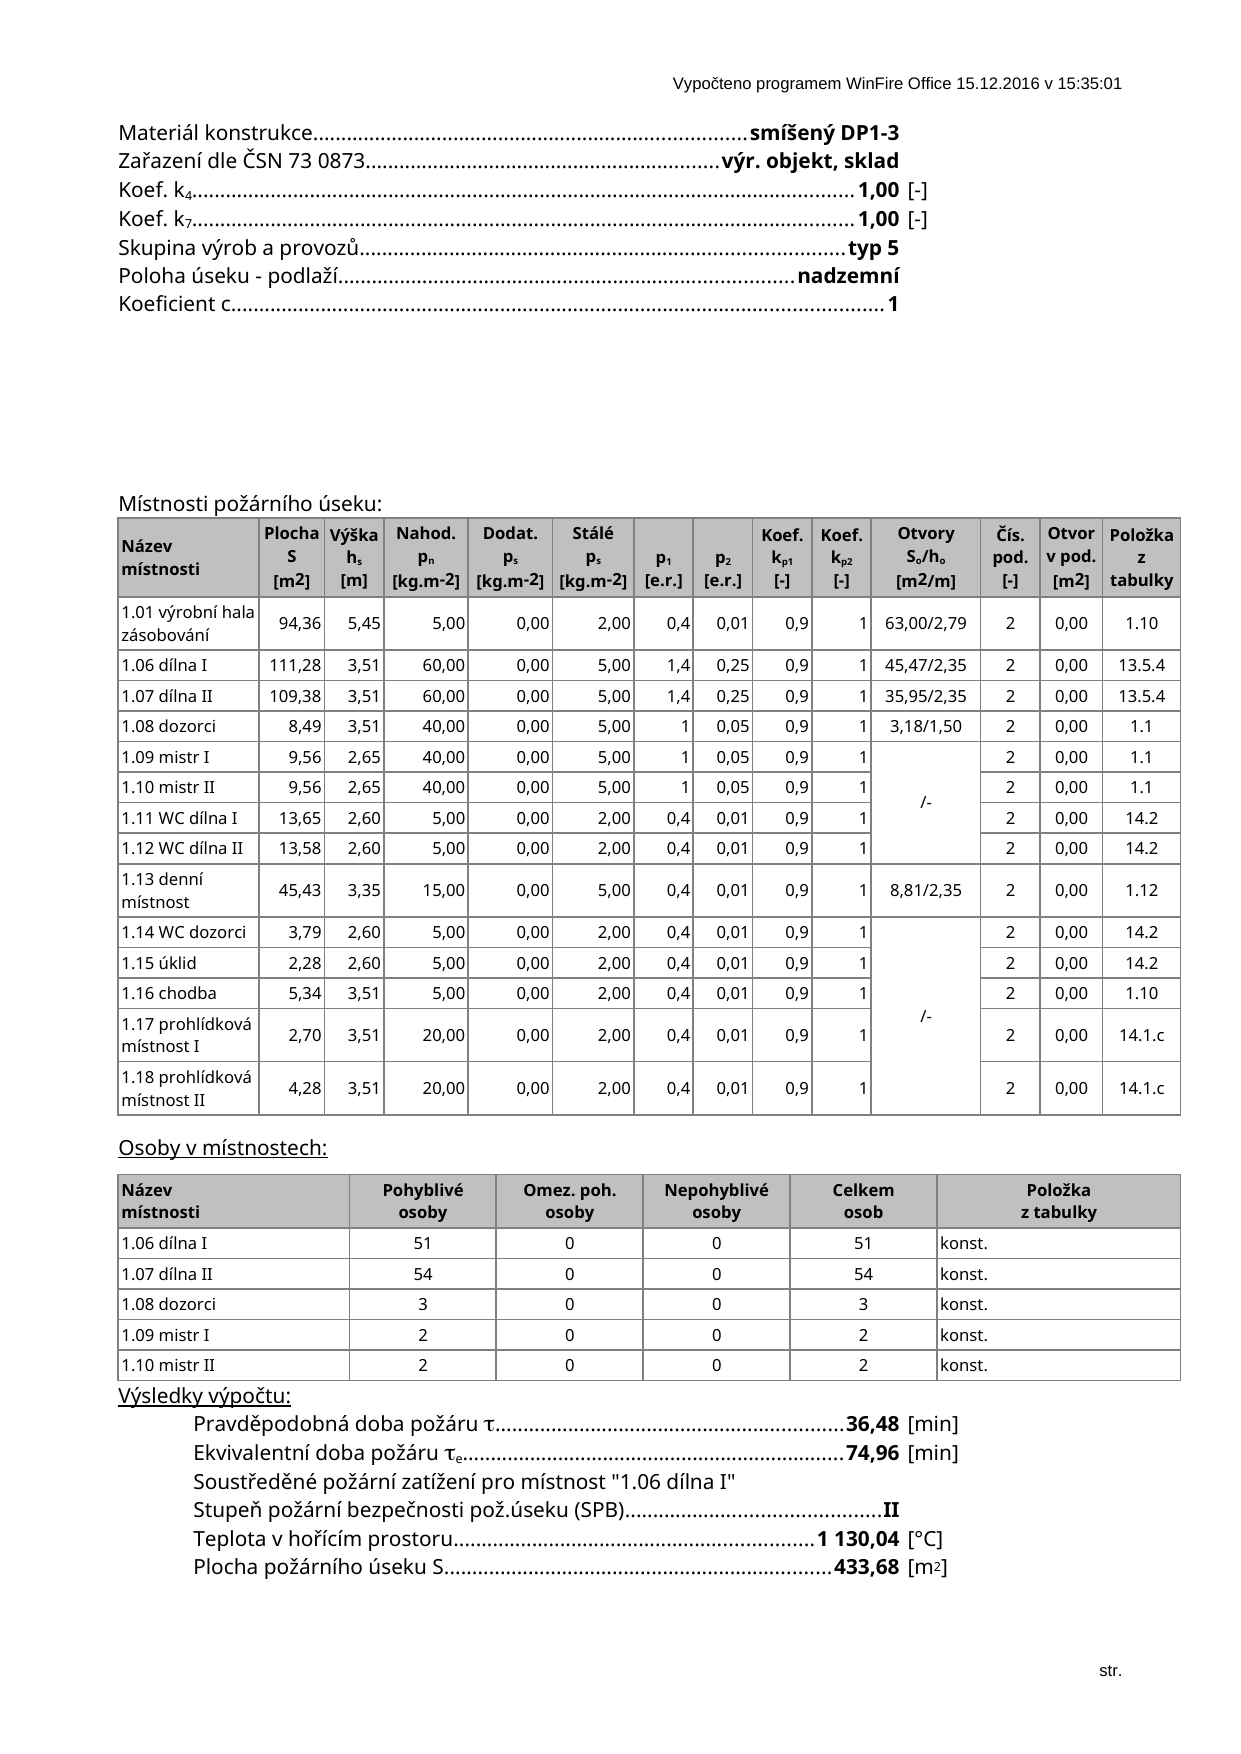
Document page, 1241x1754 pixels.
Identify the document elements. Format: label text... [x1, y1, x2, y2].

table_cell 4,28 [260, 1062, 324, 1114]
table_cell 0,00 [469, 773, 552, 802]
text Ekvivalentní doba požáru e 74,96 [min] [193, 1438, 1122, 1467]
table_cell 2,00 [553, 979, 633, 1008]
table_cell 0,00 [1041, 598, 1102, 649]
text Skupina výrob a provozů typ 5 [118, 233, 1122, 261]
table_cell 0,01 [694, 1009, 752, 1061]
table_cell 0,4 [635, 865, 692, 916]
text Soustředěné požární zatížení pro místnost "1.06 dílna I" [193, 1467, 1122, 1495]
table_cell 2 [981, 834, 1039, 863]
table_cell 0,9 [753, 681, 811, 710]
table_cell 0,9 [753, 803, 811, 832]
table_cell 0 [644, 1320, 789, 1349]
table_cell 2 [981, 948, 1039, 977]
table_header Koef. kp1 [-] [753, 519, 811, 596]
table_cell 14.2 [1103, 803, 1180, 832]
table_cell 8,81/2,35 [872, 865, 980, 916]
table_header Položka z tabulky [938, 1175, 1180, 1227]
table_cell 2,60 [325, 948, 383, 977]
text Poloha úseku - podlaží nadzemní [118, 261, 1122, 289]
table_cell 1.12 WC dílna II [119, 834, 258, 863]
table_cell 5,00 [385, 948, 467, 977]
table_cell konst. [938, 1259, 1180, 1288]
table_cell 1.1 [1103, 742, 1180, 771]
table_cell 0 [497, 1290, 642, 1318]
table_cell 0,00 [1041, 979, 1102, 1008]
table_cell 1.17 prohlídková místnost I [119, 1009, 258, 1061]
text Koeficient c 1 [118, 289, 1122, 318]
table_cell 3 [791, 1290, 936, 1318]
table_cell konst. [938, 1351, 1180, 1379]
table_cell 0,9 [753, 598, 811, 649]
table_cell 1,4 [635, 651, 692, 680]
table_cell 51 [350, 1229, 495, 1257]
table_cell 2,65 [325, 742, 383, 771]
table_cell 0,00 [469, 1062, 552, 1114]
table_cell 1.01 výrobní hala zásobování [119, 598, 258, 649]
table_cell 0,9 [753, 865, 811, 916]
table_cell 8,49 [260, 712, 324, 741]
table_cell 0 [644, 1290, 789, 1318]
table_cell 0,00 [1041, 651, 1102, 680]
table_cell 5,00 [385, 979, 467, 1008]
table_cell 1 [813, 1062, 870, 1114]
table_cell 1 [813, 865, 870, 916]
text Teplota v hořícím prostoru 1 130,04 [°C] [193, 1524, 1122, 1552]
table_cell 0,00 [469, 712, 552, 741]
table_cell 1 [635, 712, 692, 741]
table_cell 0,9 [753, 979, 811, 1008]
table_cell 1.1 [1103, 773, 1180, 802]
table_cell 2,00 [553, 948, 633, 977]
table_cell 1 [813, 681, 870, 710]
table_cell 1 [635, 773, 692, 802]
table_cell 40,00 [385, 712, 467, 741]
table_cell 0,9 [753, 834, 811, 863]
table_cell 1.13 denní místnost [119, 865, 258, 916]
table_cell 0,00 [469, 681, 552, 710]
table_cell 1.09 mistr I [119, 742, 258, 771]
table_cell 1.06 dílna I [119, 651, 258, 680]
table_cell 2 [981, 979, 1039, 1008]
table_cell 63,00/2,79 [872, 598, 980, 649]
table_cell 0,00 [1041, 865, 1102, 916]
table_cell 3,51 [325, 1009, 383, 1061]
table_header Omez. poh. osoby [497, 1175, 642, 1227]
table_cell 0,9 [753, 918, 811, 947]
table_cell 0,00 [469, 918, 552, 947]
text Zařazení dle ČSN 73 0873 výr. objekt, sklad [118, 147, 1122, 175]
table_cell 0,01 [694, 834, 752, 863]
table_cell konst. [938, 1229, 1180, 1257]
table_cell 3,51 [325, 712, 383, 741]
table_cell 2,00 [553, 1062, 633, 1114]
table_cell 2,65 [325, 773, 383, 802]
table_cell 5,00 [385, 598, 467, 649]
table_cell 0,00 [469, 979, 552, 1008]
table_cell 40,00 [385, 742, 467, 771]
table_cell 1 [813, 979, 870, 1008]
table_header Otvory So/ho [m2/m] [872, 519, 980, 596]
table_cell 2,60 [325, 803, 383, 832]
table_cell 2,00 [553, 803, 633, 832]
table_cell 1.16 chodba [119, 979, 258, 1008]
table_cell 2 [981, 865, 1039, 916]
table_cell 0,00 [1041, 948, 1102, 977]
text Výsledky výpočtu: [118, 1381, 1122, 1409]
table_header Stálé ps [kg.m-2] [553, 519, 633, 596]
table_cell 0,05 [694, 773, 752, 802]
table_cell 0,01 [694, 865, 752, 916]
table_header Položka z tabulky [1103, 519, 1180, 596]
table_cell 1 [813, 712, 870, 741]
table_cell 1 [813, 742, 870, 771]
table_cell 1 [813, 803, 870, 832]
table_header Čís. pod. [-] [981, 519, 1039, 596]
table_cell 1 [813, 834, 870, 863]
table_cell 60,00 [385, 681, 467, 710]
table_cell 0,4 [635, 803, 692, 832]
table_cell 13,58 [260, 834, 324, 863]
table_cell 0,00 [1041, 773, 1102, 802]
text Osoby v místnostech: [118, 1133, 1122, 1161]
table_cell 1.11 WC dílna I [119, 803, 258, 832]
table_cell 0,00 [469, 803, 552, 832]
table_cell 5,00 [553, 773, 633, 802]
table_cell 5,00 [385, 918, 467, 947]
table_cell 3,51 [325, 1062, 383, 1114]
table_header Otvor v pod. [m2] [1041, 519, 1102, 596]
table_cell 0,00 [469, 834, 552, 863]
table_cell 2,60 [325, 834, 383, 863]
table_cell 0,25 [694, 681, 752, 710]
table_cell 13,65 [260, 803, 324, 832]
text Místnosti požárního úseku: [118, 489, 1122, 517]
table_cell 0,00 [1041, 918, 1102, 947]
table_cell 1 [813, 598, 870, 649]
table_cell 1 [813, 918, 870, 947]
table_cell 5,00 [553, 865, 633, 916]
table_cell 0,4 [635, 1062, 692, 1114]
table_cell 0,01 [694, 1062, 752, 1114]
table_cell 5,45 [325, 598, 383, 649]
table_header Nahod. pn [kg.m-2] [385, 519, 467, 596]
table_cell 15,00 [385, 865, 467, 916]
table_cell 54 [791, 1259, 936, 1288]
table_cell 1 [635, 742, 692, 771]
text Pravděpodobná doba požáru  36,48 [min] [193, 1409, 1122, 1438]
table_cell 20,00 [385, 1009, 467, 1061]
text Materiál konstrukce smíšený DP1-3 [118, 118, 1122, 147]
table_cell 0,00 [1041, 1009, 1102, 1061]
table_cell 9,56 [260, 742, 324, 771]
table_cell 0,00 [1041, 742, 1102, 771]
table_cell 0,01 [694, 948, 752, 977]
table_cell 0,9 [753, 712, 811, 741]
table_cell 14.1.c [1103, 1062, 1180, 1114]
table_cell 9,56 [260, 773, 324, 802]
table_cell 5,00 [385, 803, 467, 832]
table_cell 3,51 [325, 979, 383, 1008]
table_cell 2,70 [260, 1009, 324, 1061]
table_cell 0,00 [469, 865, 552, 916]
table_cell 0,9 [753, 742, 811, 771]
table_cell 1.06 dílna I [119, 1229, 349, 1257]
table_cell 2 [350, 1351, 495, 1379]
table_cell 0,01 [694, 918, 752, 947]
table_cell 2,28 [260, 948, 324, 977]
table_cell 5,00 [553, 651, 633, 680]
text Koef. k4 1,00 [-] [118, 175, 1122, 204]
table_cell 0,9 [753, 948, 811, 977]
table_cell 60,00 [385, 651, 467, 680]
table_cell 45,47/2,35 [872, 651, 980, 680]
table_header Dodat. ps [kg.m-2] [469, 519, 552, 596]
table_cell 5,34 [260, 979, 324, 1008]
table_cell 5,00 [553, 681, 633, 710]
table_cell 1 [813, 773, 870, 802]
table_cell 3,79 [260, 918, 324, 947]
table_cell 0,4 [635, 1009, 692, 1061]
table_cell 20,00 [385, 1062, 467, 1114]
table_cell 0,4 [635, 918, 692, 947]
table_cell 35,95/2,35 [872, 681, 980, 710]
table_cell 0,00 [1041, 803, 1102, 832]
table_cell 94,36 [260, 598, 324, 649]
table_cell 1.15 úklid [119, 948, 258, 977]
table_cell 0 [644, 1259, 789, 1288]
table_cell 2 [981, 918, 1039, 947]
table_cell 0 [497, 1320, 642, 1349]
table_cell 0,00 [469, 1009, 552, 1061]
table_cell 3 [350, 1290, 495, 1318]
table_cell 2 [350, 1320, 495, 1349]
table_cell 1,4 [635, 681, 692, 710]
table_cell 1.07 dílna II [119, 681, 258, 710]
table_cell 2 [981, 598, 1039, 649]
table_cell 1.18 prohlídková místnost II [119, 1062, 258, 1114]
table_cell 0 [497, 1229, 642, 1257]
table_cell 1.07 dílna II [119, 1259, 349, 1288]
table_cell /- [872, 918, 980, 1114]
text Plocha požárního úseku S 433,68 [m2] [193, 1552, 1122, 1581]
table_cell 14.1.c [1103, 1009, 1180, 1061]
table_cell 0,4 [635, 834, 692, 863]
table_cell 1.10 [1103, 598, 1180, 649]
table_cell 40,00 [385, 773, 467, 802]
table_cell 2 [981, 681, 1039, 710]
table_cell 3,18/1,50 [872, 712, 980, 741]
table_cell 2,00 [553, 834, 633, 863]
table_cell 3,35 [325, 865, 383, 916]
table_header Plocha S [m2] [260, 519, 324, 596]
table_cell 2,60 [325, 918, 383, 947]
table_cell konst. [938, 1320, 1180, 1349]
table_cell 0 [497, 1351, 642, 1379]
table_cell 0,00 [1041, 681, 1102, 710]
table_cell 2 [981, 773, 1039, 802]
table_cell 3,51 [325, 651, 383, 680]
table_cell 2 [981, 803, 1039, 832]
table_cell 0,05 [694, 742, 752, 771]
table_cell 0,00 [1041, 712, 1102, 741]
table_cell 1.10 mistr II [119, 1351, 349, 1379]
table_cell 0 [497, 1259, 642, 1288]
table_header Název místnosti [119, 1175, 349, 1227]
table_cell 2,00 [553, 1009, 633, 1061]
table_cell 0,9 [753, 1009, 811, 1061]
table_cell 1.1 [1103, 712, 1180, 741]
table_cell 0,00 [1041, 834, 1102, 863]
table_header Pohyblivé osoby [350, 1175, 495, 1227]
table_cell 0,00 [469, 948, 552, 977]
table_cell 1.10 [1103, 979, 1180, 1008]
table_cell 0,9 [753, 1062, 811, 1114]
table_cell 2 [981, 651, 1039, 680]
table_cell 0,9 [753, 651, 811, 680]
table_cell 5,00 [553, 712, 633, 741]
table_cell 2,00 [553, 918, 633, 947]
table_cell 14.2 [1103, 834, 1180, 863]
table_header Nepohyblivé osoby [644, 1175, 789, 1227]
table_header p1 [e.r.] [635, 519, 692, 596]
table_cell 14.2 [1103, 948, 1180, 977]
table_cell 45,43 [260, 865, 324, 916]
table_cell 54 [350, 1259, 495, 1288]
table_cell 2 [981, 742, 1039, 771]
table_cell 14.2 [1103, 918, 1180, 947]
table_header Název místnosti [119, 519, 258, 596]
table_cell 2 [981, 712, 1039, 741]
table_cell 1.08 dozorci [119, 712, 258, 741]
table_cell 5,00 [385, 834, 467, 863]
table_cell 0 [644, 1351, 789, 1379]
table_cell 1.12 [1103, 865, 1180, 916]
table_cell 1 [813, 651, 870, 680]
table_cell 0,25 [694, 651, 752, 680]
table_cell 0,00 [1041, 1062, 1102, 1114]
text Koef. k7 1,00 [-] [118, 204, 1122, 233]
table_cell 1 [813, 1009, 870, 1061]
table_header Koef. kp2 [-] [813, 519, 870, 596]
table_header p2 [e.r.] [694, 519, 752, 596]
table_cell 5,00 [553, 742, 633, 771]
text Stupeň požární bezpečnosti pož.úseku (SPB) II [193, 1495, 1122, 1524]
table_cell 0,01 [694, 979, 752, 1008]
table_cell 0,01 [694, 598, 752, 649]
table_header Výška hs [m] [325, 519, 383, 596]
table_cell 0,05 [694, 712, 752, 741]
table_cell konst. [938, 1290, 1180, 1318]
table_cell 0 [644, 1229, 789, 1257]
table_cell 0,00 [469, 598, 552, 649]
table_cell 1.09 mistr I [119, 1320, 349, 1349]
table_cell 0,4 [635, 979, 692, 1008]
table_cell /- [872, 742, 980, 863]
table_cell 2 [981, 1062, 1039, 1114]
table_cell 2 [791, 1320, 936, 1349]
table_cell 51 [791, 1229, 936, 1257]
table_cell 111,28 [260, 651, 324, 680]
table_header Celkem osob [791, 1175, 936, 1227]
table_cell 1.08 dozorci [119, 1290, 349, 1318]
table_cell 13.5.4 [1103, 681, 1180, 710]
table_cell 0,01 [694, 803, 752, 832]
table_cell 2,00 [553, 598, 633, 649]
table_cell 0,00 [469, 742, 552, 771]
table_cell 0,00 [469, 651, 552, 680]
table_cell 0,9 [753, 773, 811, 802]
table_cell 0,4 [635, 948, 692, 977]
table_cell 2 [981, 1009, 1039, 1061]
table_cell 13.5.4 [1103, 651, 1180, 680]
table_cell 1.10 mistr II [119, 773, 258, 802]
table_cell 1.14 WC dozorci [119, 918, 258, 947]
table_cell 2 [791, 1351, 936, 1379]
table_cell 1 [813, 948, 870, 977]
table_cell 0,4 [635, 598, 692, 649]
table_cell 109,38 [260, 681, 324, 710]
table_cell 3,51 [325, 681, 383, 710]
